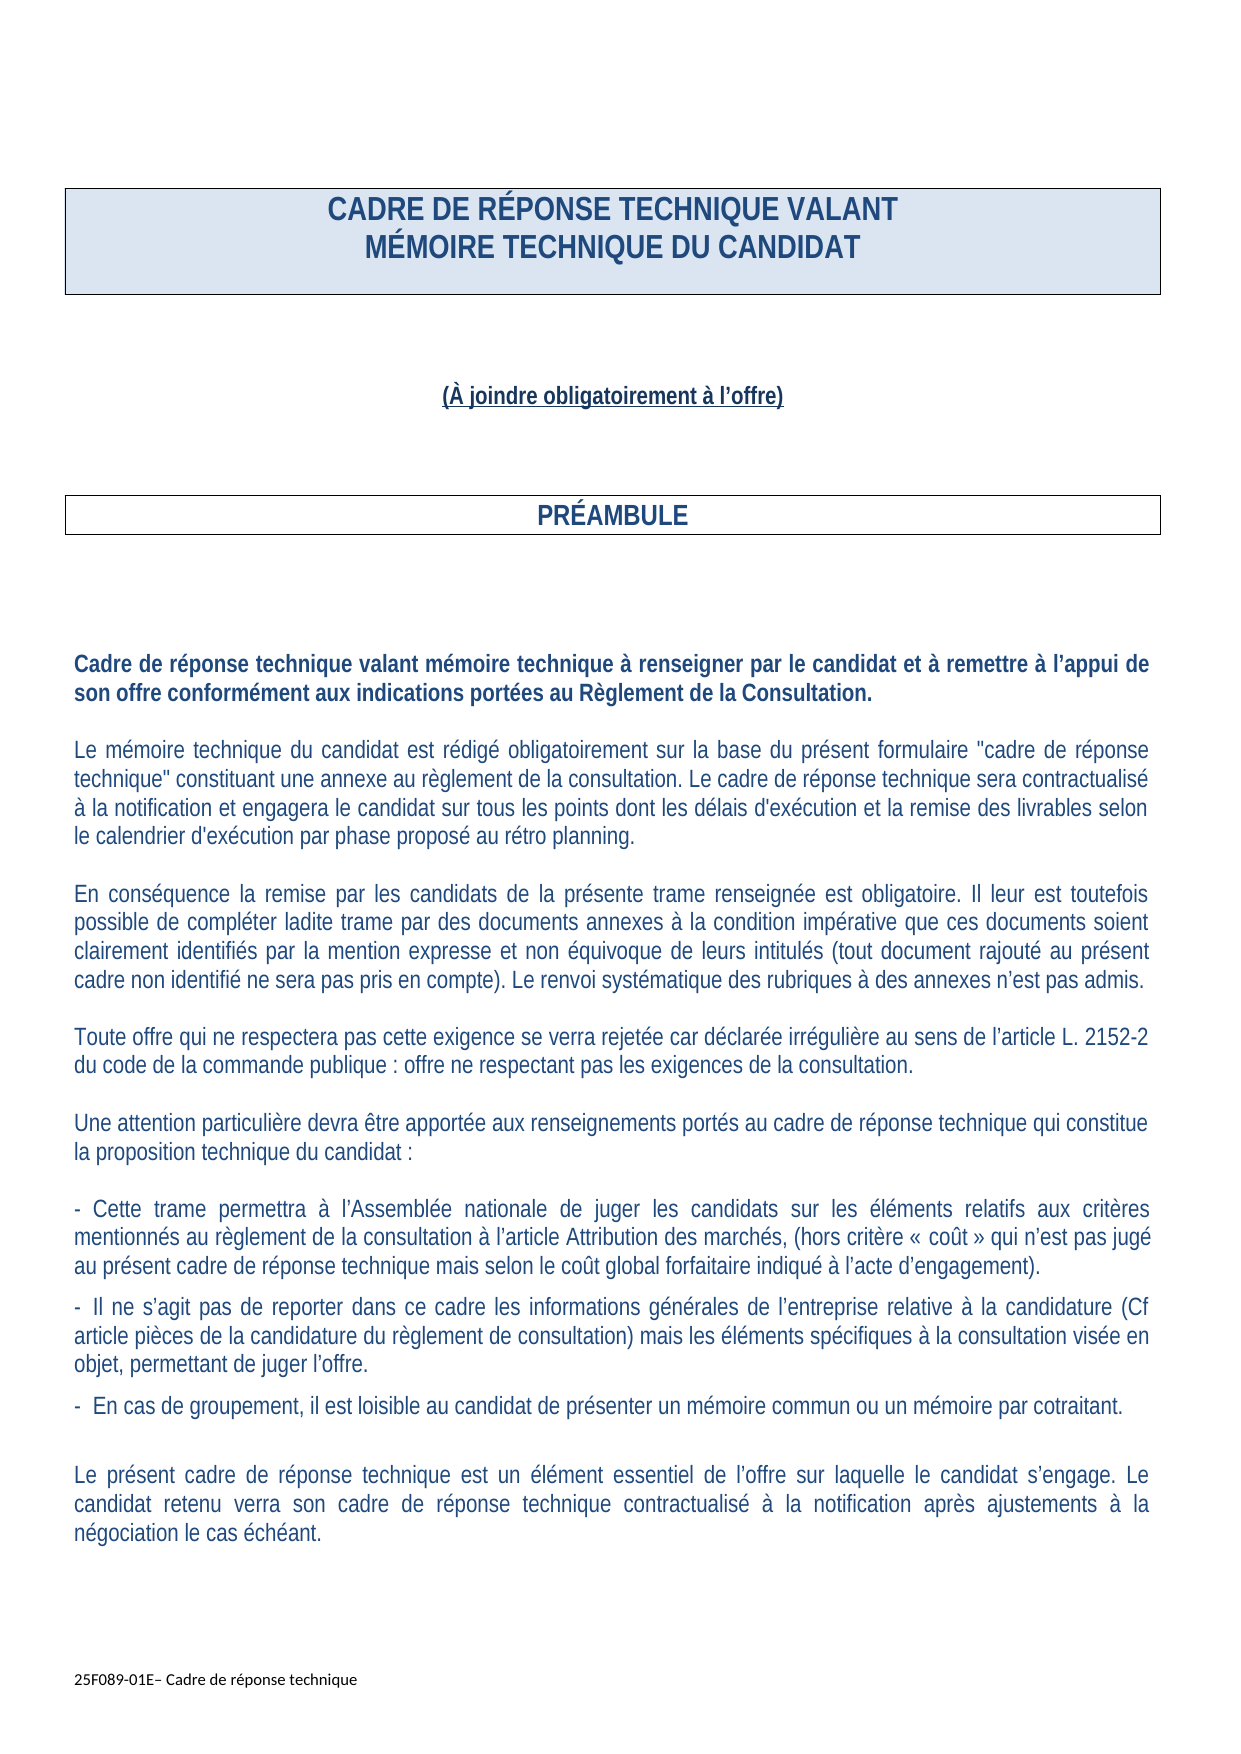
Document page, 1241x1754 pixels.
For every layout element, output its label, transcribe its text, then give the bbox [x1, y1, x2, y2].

text Cadre de réponse technique valant mémoire technique à renseigner par le candidat et à remettre à l’appui de son offre conformément aux indications portées au Règlement de la Consultation. [74, 649, 1152, 707]
text CADRE DE RÉPONSE TECHNIQUE VALANT MÉMOIRE TECHNIQUE DU CANDIDAT [66, 189, 1160, 294]
text - En cas de groupement, il est loisible au candidat de présenter un mémoire commun ou un mémoire par cotraitant. [74, 1391, 1152, 1419]
text Le mémoire technique du candidat est rédigé obligatoirement sur la base du présent formulaire "cadre de réponse technique" constituant une annexe au règlement de la consultation. Le cadre de réponse technique sera contractualisé à la notification et engagera le candidat sur tous les points dont les délais d'exécution et la remise des livrables selon le calendrier d'exécution par phase proposé au rétro planning. [74, 735, 1152, 850]
text Une attention particulière devra être apportée aux renseignements portés au cadre de réponse technique qui constitue la proposition technique du candidat : [74, 1108, 1152, 1165]
text Le présent cadre de réponse technique est un élément essentiel de l’offre sur laquelle le candidat s’engage. Le candidat retenu verra son cadre de réponse technique contractualisé à la notification après ajustements à la négociation le cas échéant. [74, 1460, 1152, 1546]
text En conséquence la remise par les candidats de la présente trame renseignée est obligatoire. Il leur est toutefois possible de compléter ladite trame par des documents annexes à la condition impérative que ces documents soient clairement identifiés par la mention expresse et non équivoque de leurs intitulés (tout document rajouté au présent cadre non identifié ne sera pas pris en compte). Le renvoi systématique des rubriques à des annexes n’est pas admis. [74, 879, 1152, 993]
text PRÉAMBULE [66, 496, 1160, 534]
text - Il ne s’agit pas de reporter dans ce cadre les informations générales de l’entreprise relative à la candidature (Cf article pièces de la candidature du règlement de consultation) mais les éléments spécifiques à la consultation visée en objet, permettant de juger l’offre. [74, 1292, 1152, 1378]
text - Cette trame permettra à l’Assemblée nationale de juger les candidats sur les éléments relatifs aux critères mentionnés au règlement de la consultation à l’article Attribution des marchés, (hors critère « coût » qui n’est pas jugé au présent cadre de réponse technique mais selon le coût global forfaitaire indiqué à l’acte d’engagement). [74, 1194, 1152, 1280]
text (À joindre obligatoirement à l’offre) [74, 381, 1152, 409]
text Toute offre qui ne respectera pas cette exigence se verra rejetée car déclarée irrégulière au sens de l’article L. 2152-2 du code de la commande publique : offre ne respectant pas les exigences de la consultation. [74, 1022, 1152, 1079]
